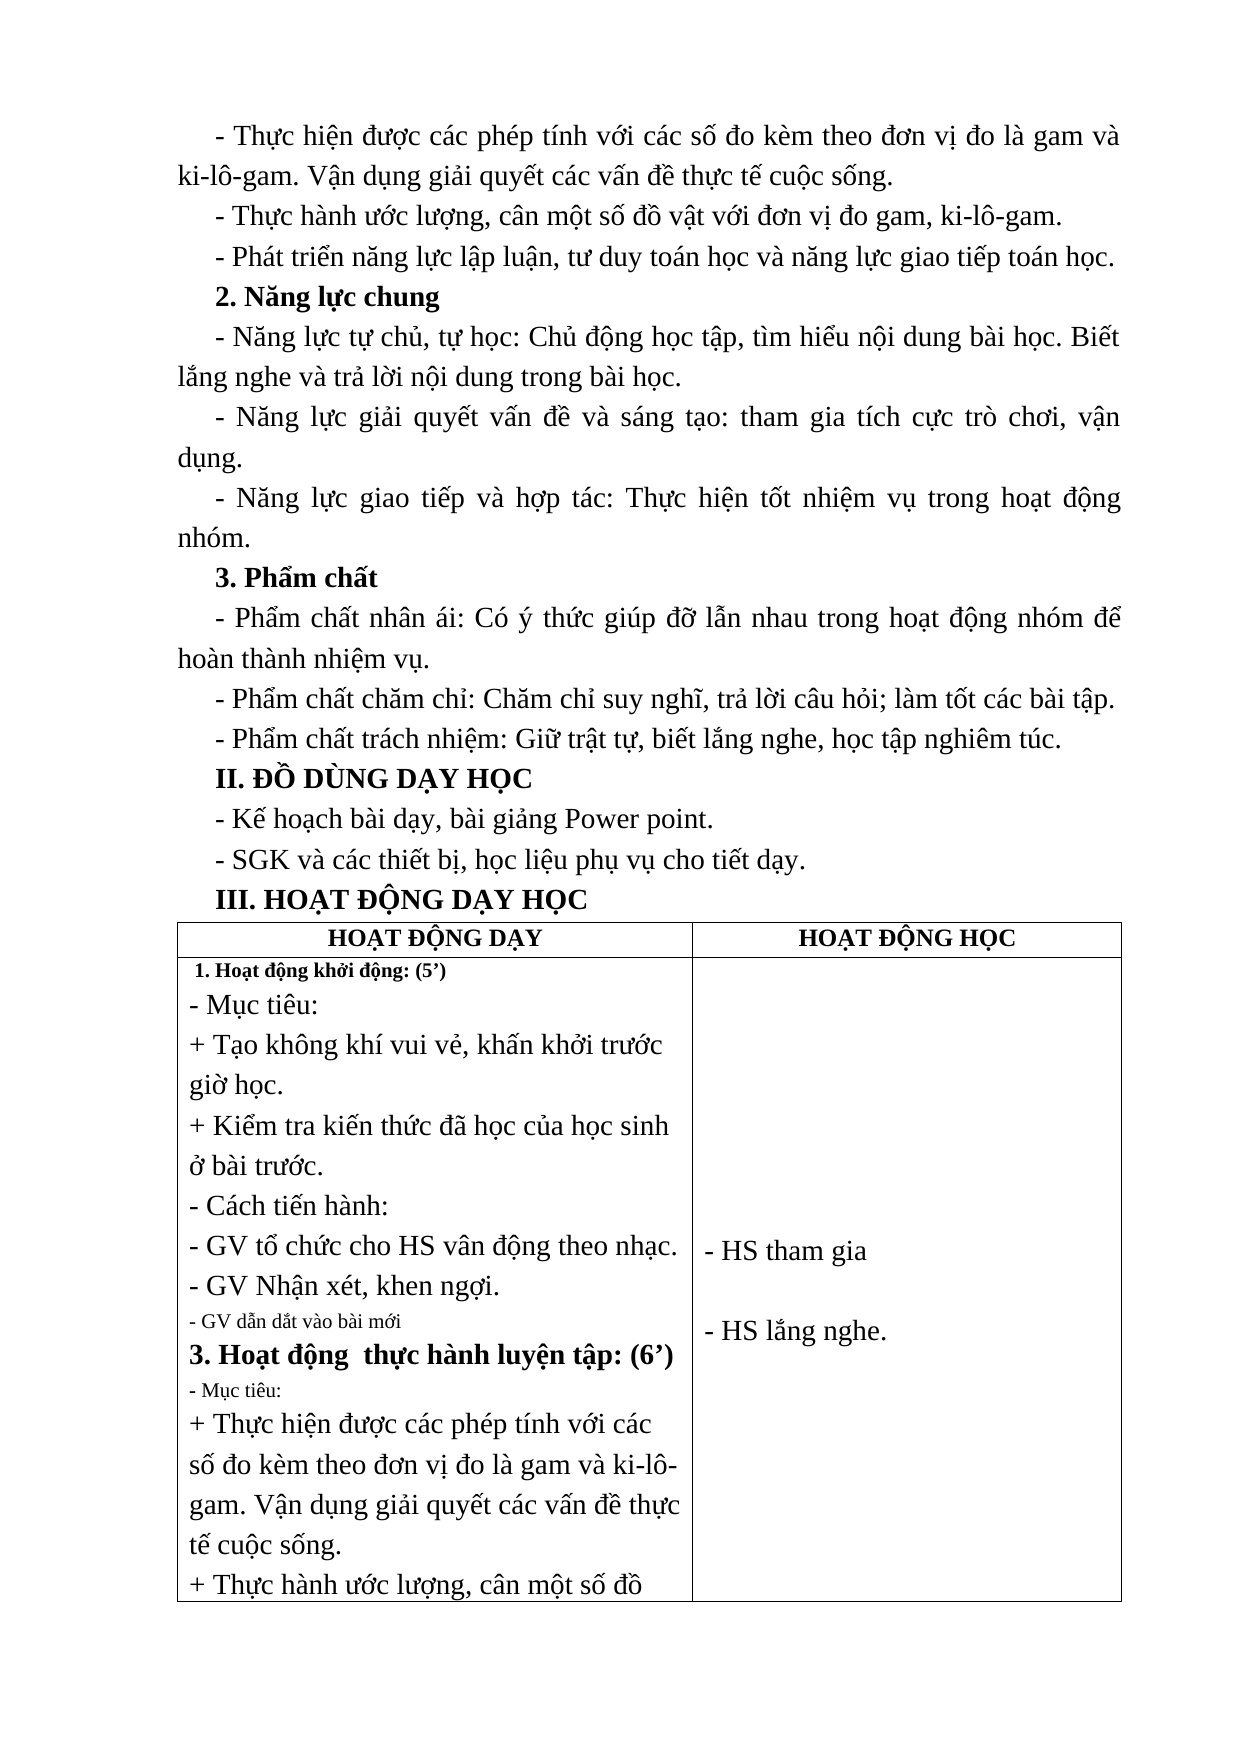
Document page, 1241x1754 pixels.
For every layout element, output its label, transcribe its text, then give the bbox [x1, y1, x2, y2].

text 3. Phẩm chất [177, 560, 1122, 594]
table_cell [693, 958, 1121, 1601]
table_header HOẠT ĐỘNG DẠY [178, 923, 692, 957]
text - Phẩm chất nhân ái: Có ý thức giúp đỡ lẫn nhau trong hoạt động nhóm để hoàn thành nhiệm vụ. [177, 601, 1122, 674]
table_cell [178, 958, 692, 1601]
text - Phát triển năng lực lập luận, tư duy toán học và năng lực giao tiếp toán học. [177, 239, 1122, 272]
text - SGK và các thiết bị, học liệu phụ vụ cho tiết dạy. [177, 842, 1122, 875]
text - Năng lực giải quyết vấn đề và sáng tạo: tham gia tích cực trò chơi, vận dụng. [177, 399, 1122, 473]
table_header HOẠT ĐỘNG HỌC [693, 923, 1121, 957]
text - Thực hiện được các phép tính với các số đo kèm theo đơn vị đo là gam và ki-lô-gam. Vận dụng giải quyết các vấn đề thực tế cuộc sống. [177, 118, 1122, 192]
text - Phẩm chất chăm chỉ: Chăm chỉ suy nghĩ, trả lời câu hỏi; làm tốt các bài tập. [177, 681, 1122, 714]
text III. HOẠT ĐỘNG DẠY HỌC [177, 882, 1122, 916]
text 2. Năng lực chung [177, 279, 1122, 312]
text - Phẩm chất trách nhiệm: Giữ trật tự, biết lắng nghe, học tập nghiêm túc. [177, 721, 1122, 755]
text - Thực hành ước lượng, cân một số đồ vật với đơn vị đo gam, ki-lô-gam. [177, 198, 1122, 232]
text - Năng lực giao tiếp và hợp tác: Thực hiện tốt nhiệm vụ trong hoạt động nhóm. [177, 480, 1122, 554]
text - Kế hoạch bài dạy, bài giảng Power point. [177, 802, 1122, 835]
text II. ĐỒ DÙNG DẠY HỌC [177, 761, 1122, 795]
text - Năng lực tự chủ, tự học: Chủ động học tập, tìm hiểu nội dung bài học. Biết lắng nghe và trả lời nội dung trong bài học. [177, 319, 1122, 393]
